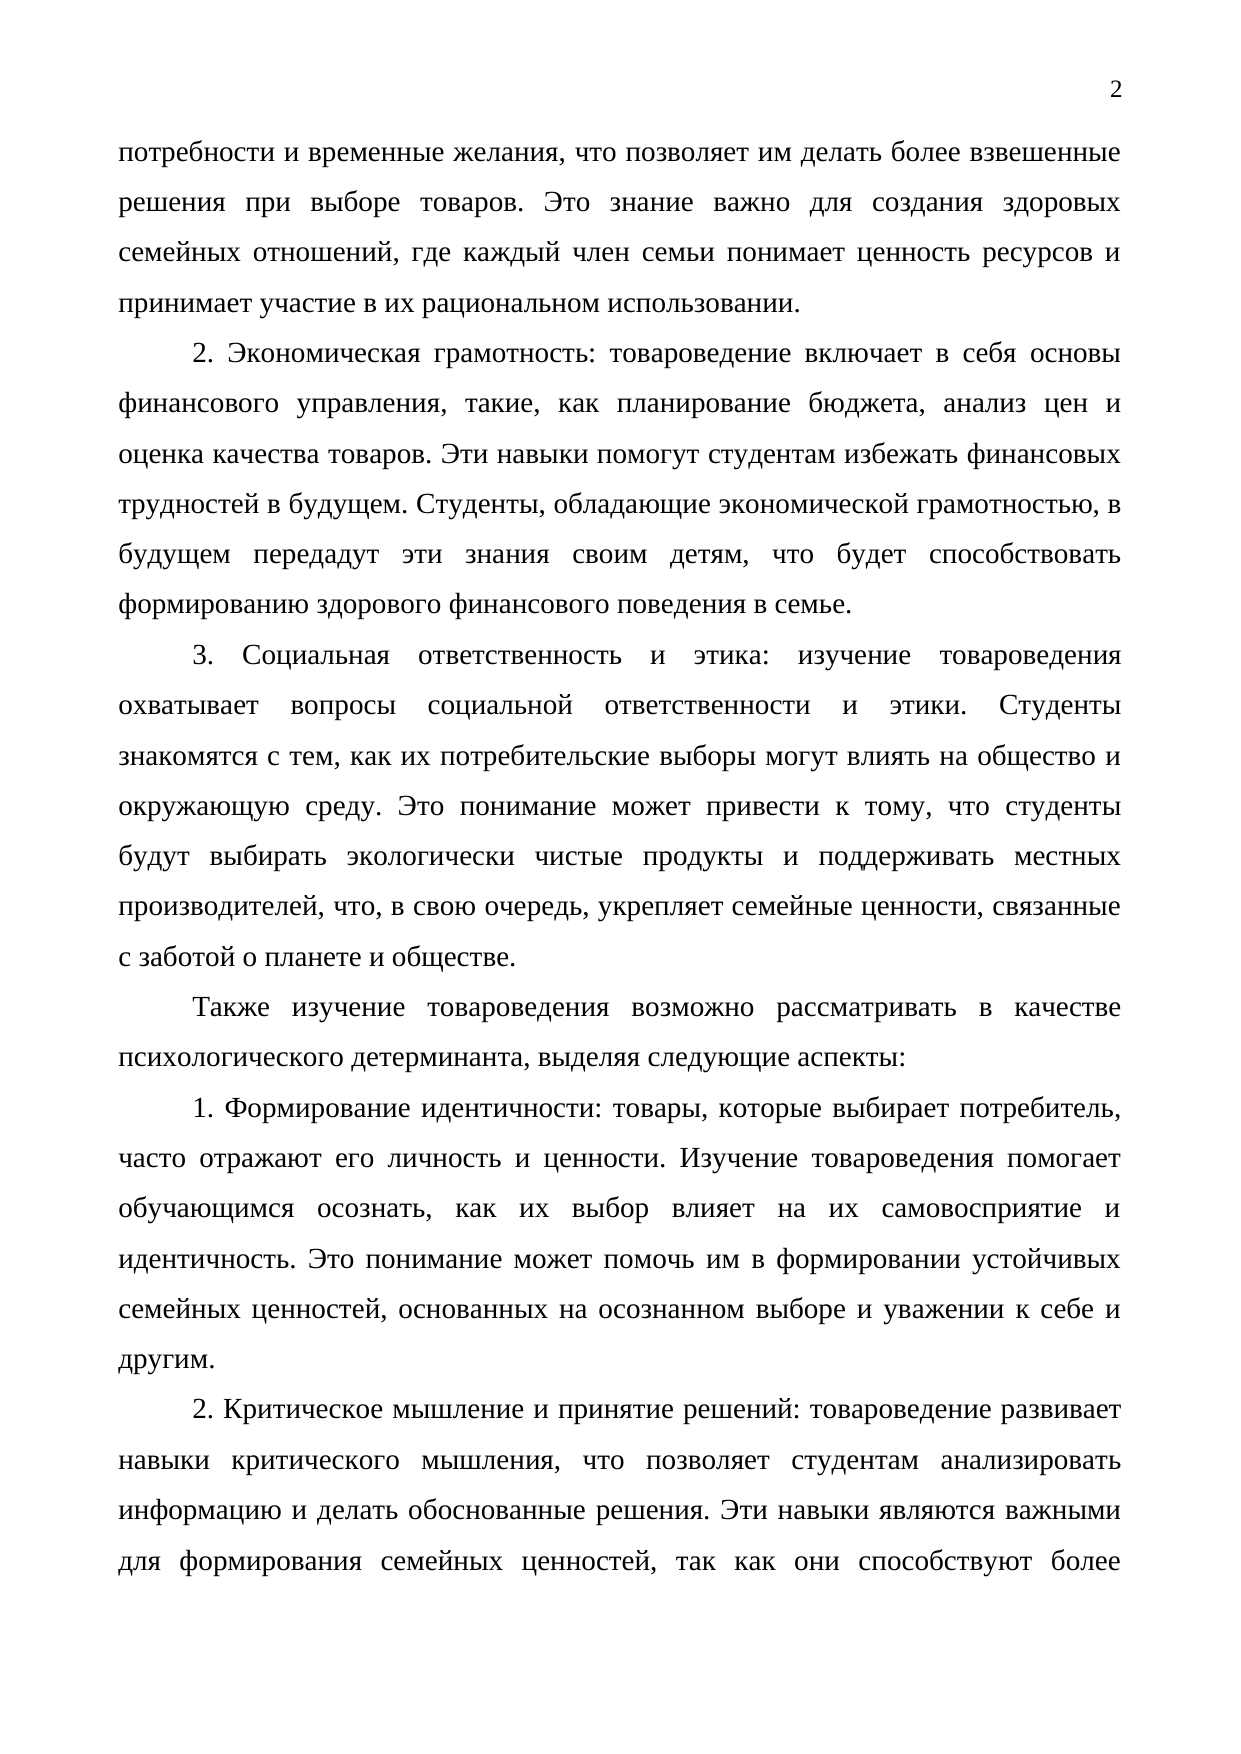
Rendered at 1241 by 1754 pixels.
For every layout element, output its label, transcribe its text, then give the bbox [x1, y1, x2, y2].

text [118, 1392, 1122, 1576]
text Также изучение товароведения возможно рассматривать в качестве психологического детерминанта, выделяя следующие аспекты: [118, 989, 1122, 1073]
text 3. Социальная ответственность и этика: изучение товароведения охватывает вопросы социальной ответственности и этики. Студенты знакомятся с тем, как их потребительские выборы могут влиять на общество и окружающую среду. Это понимание может привести к тому, что студенты будут выбирать экологически чистые продукты и поддерживать местных производителей, что, в свою очередь, укрепляет семейные ценности, связанные с заботой о планете и обществе. [118, 637, 1122, 972]
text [118, 134, 1122, 318]
text 1. Формирование идентичности: товары, которые выбирает потребитель, часто отражают его личность и ценности. Изучение товароведения помогает обучающимся осознать, как их выбор влияет на их самовосприятие и идентичность. Это понимание может помочь им в формировании устойчивых семейных ценностей, основанных на осознанном выборе и уважении к себе и другим. [118, 1090, 1122, 1375]
text 2. Экономическая грамотность: товароведение включает в себя основы финансового управления, такие, как планирование бюджета, анализ цен и оценка качества товаров. Эти навыки помогут студентам избежать финансовых трудностей в будущем. Студенты, обладающие экономической грамотностью, в будущем передадут эти знания своим детям, что будет способствовать формированию здорового финансового поведения в семье. [118, 335, 1122, 620]
